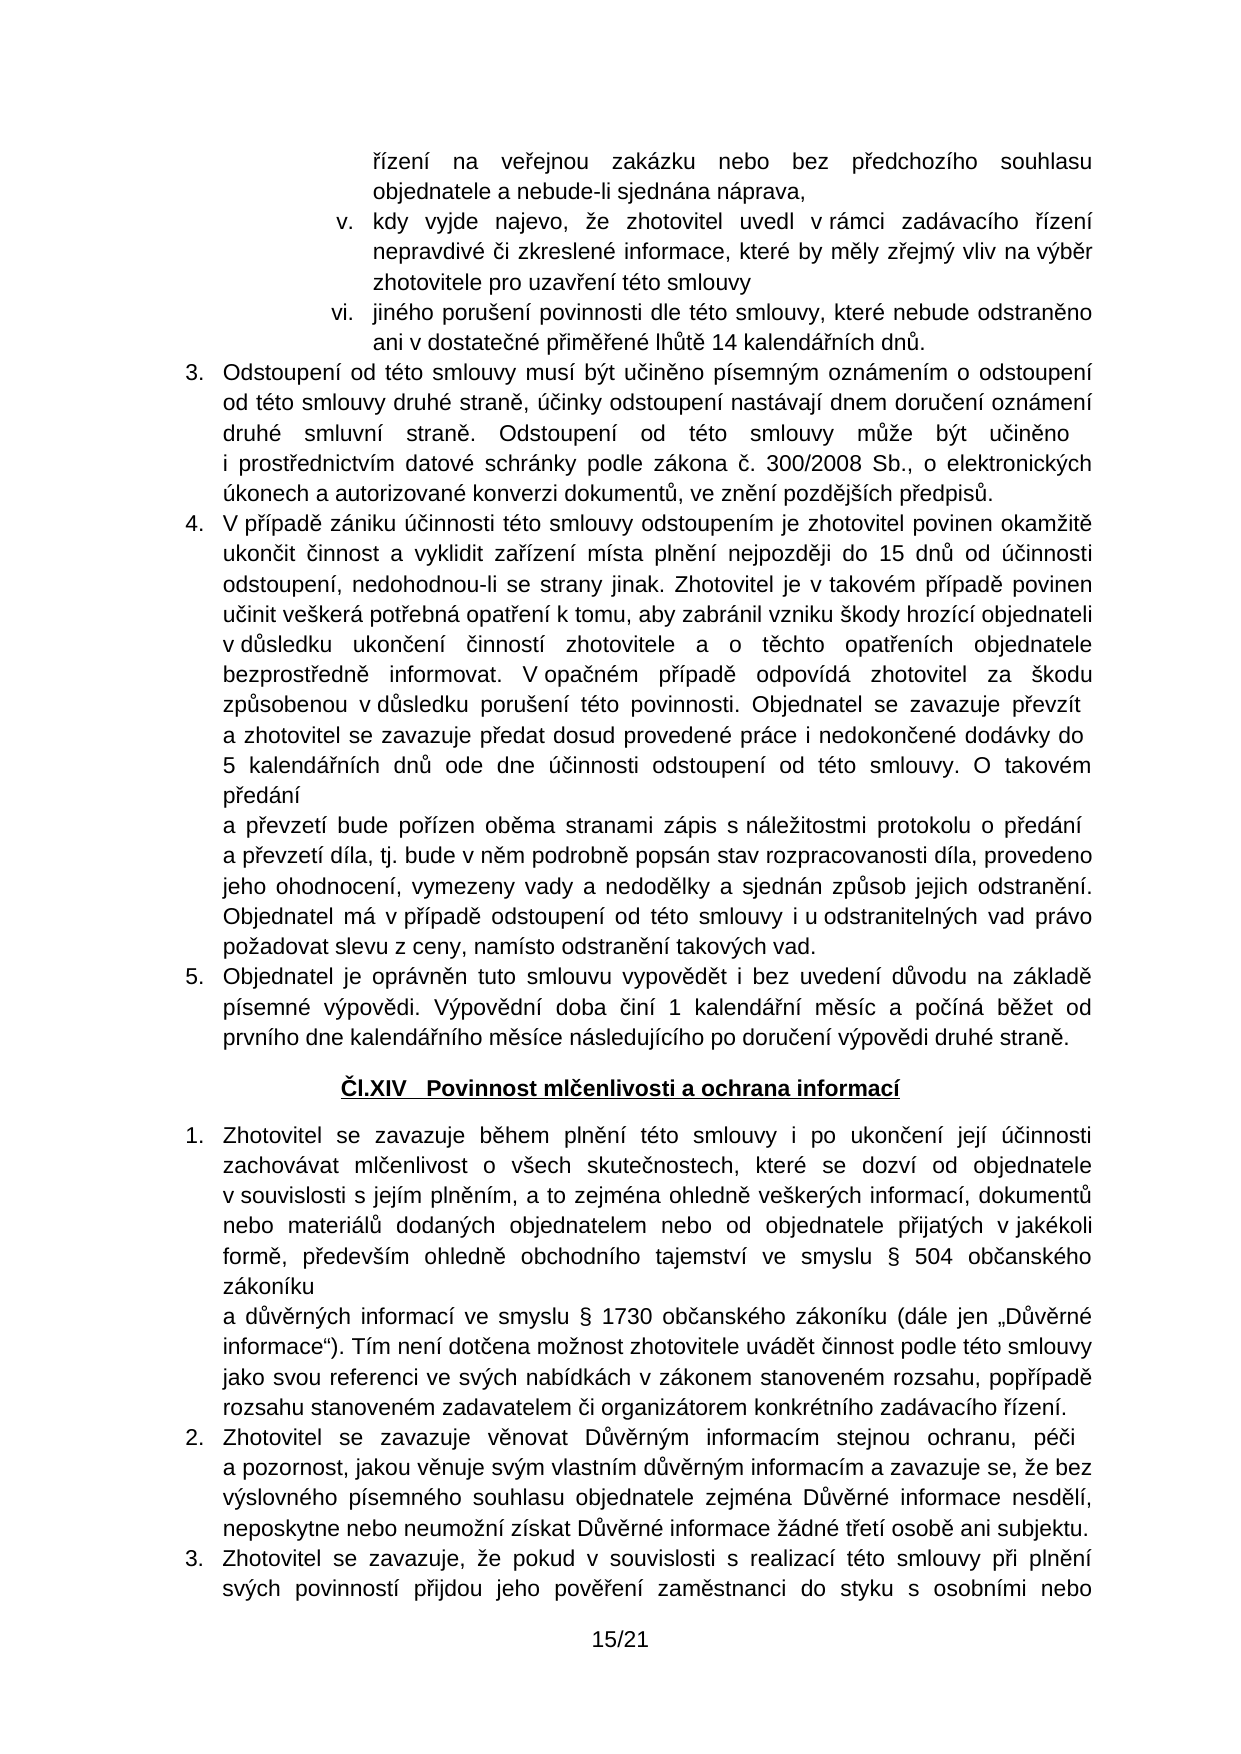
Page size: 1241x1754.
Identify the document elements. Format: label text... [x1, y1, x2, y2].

list Objednatel je oprávněn tuto smlouvu vypovědět i bez uvedení důvodu na základě písemné výpovědi. Výpovědní doba činí 1 kalendářní měsíc a počíná běžet od prvního dne kalendářního měsíce následujícího po doručení výpovědi druhé straně. [185, 963, 1093, 1050]
list kdy vyjde najevo, že zhotovitel uvedl v rámci zadávacího řízení nepravdivé či zkreslené informace, které by měly zřejmý vliv na výběr zhotovitele pro uzavření této smlouvy [354, 208, 1093, 295]
list Zhotovitel se zavazuje věnovat Důvěrným informacím stejnou ochranu, péči a pozornost, jakou věnuje svým vlastním důvěrným informacím a zavazuje se, že bez výslovného písemného souhlasu objednatele zejména Důvěrné informace nesdělí, neposkytne nebo neumožní získat Důvěrné informace žádné třetí osobě ani subjektu. [185, 1424, 1093, 1541]
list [354, 148, 1093, 204]
list Odstoupení od této smlouvy musí být učiněno písemným oznámením o odstoupení od této smlouvy druhé straně, účinky odstoupení nastávají dnem doručení oznámení druhé smluvní straně. Odstoupení od této smlouvy může být učiněno i prostřednictvím datové schránky podle zákona č. 300/2008 Sb., o elektronických úkonech a autorizované konverzi dokumentů, ve znění pozdějších předpisů. [185, 359, 1093, 506]
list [185, 1545, 1093, 1601]
text Čl.XIV Povinnost mlčenlivosti a ochrana informací [148, 1075, 1093, 1101]
list Zhotovitel se zavazuje během plnění této smlouvy i po ukončení její účinnosti zachovávat mlčenlivost o všech skutečnostech, které se dozví od objednatele v souvislosti s jejím plněním, a to zejména ohledně veškerých informací, dokumentů nebo materiálů dodaných objednatelem nebo od objednatele přijatých v jakékoli formě, především ohledně obchodního tajemství ve smyslu § 504 občanského zákoníku a důvěrných informací ve smyslu § 1730 občanského zákoníku (dále jen „Důvěrné informace“). Tím není dotčena možnost zhotovitele uvádět činnost podle této smlouvy jako svou referenci ve svých nabídkách v zákonem stanoveném rozsahu, popřípadě rozsahu stanoveném zadavatelem či organizátorem konkrétního zadávacího řízení. [185, 1122, 1093, 1420]
list V případě zániku účinnosti této smlouvy odstoupením je zhotovitel povinen okamžitě ukončit činnost a vyklidit zařízení místa plnění nejpozději do 15 dnů od účinnosti odstoupení, nedohodnou-li se strany jinak. Zhotovitel je v takovém případě povinen učinit veškerá potřebná opatření k tomu, aby zabránil vzniku škody hrozící objednateli v důsledku ukončení činností zhotovitele a o těchto opatřeních objednatele bezprostředně informovat. V opačném případě odpovídá zhotovitel za škodu způsobenou v důsledku porušení této povinnosti. Objednatel se zavazuje převzít a zhotovitel se zavazuje předat dosud provedené práce i nedokončené dodávky do 5 kalendářních dnů ode dne účinnosti odstoupení od této smlouvy. O takovém předání a převzetí bude pořízen oběma stranami zápis s náležitostmi protokolu o předání a převzetí díla, tj. bude v něm podrobně popsán stav rozpracovanosti díla, provedeno jeho ohodnocení, vymezeny vady a nedodělky a sjednán způsob jejich odstranění. Objednatel má v případě odstoupení od této smlouvy i u odstranitelných vad právo požadovat slevu z ceny, namísto odstranění takových vad. [185, 510, 1093, 959]
list jiného porušení povinnosti dle této smlouvy, které nebude odstraněno ani v dostatečné přiměřené lhůtě 14 kalendářních dnů. [354, 299, 1093, 355]
